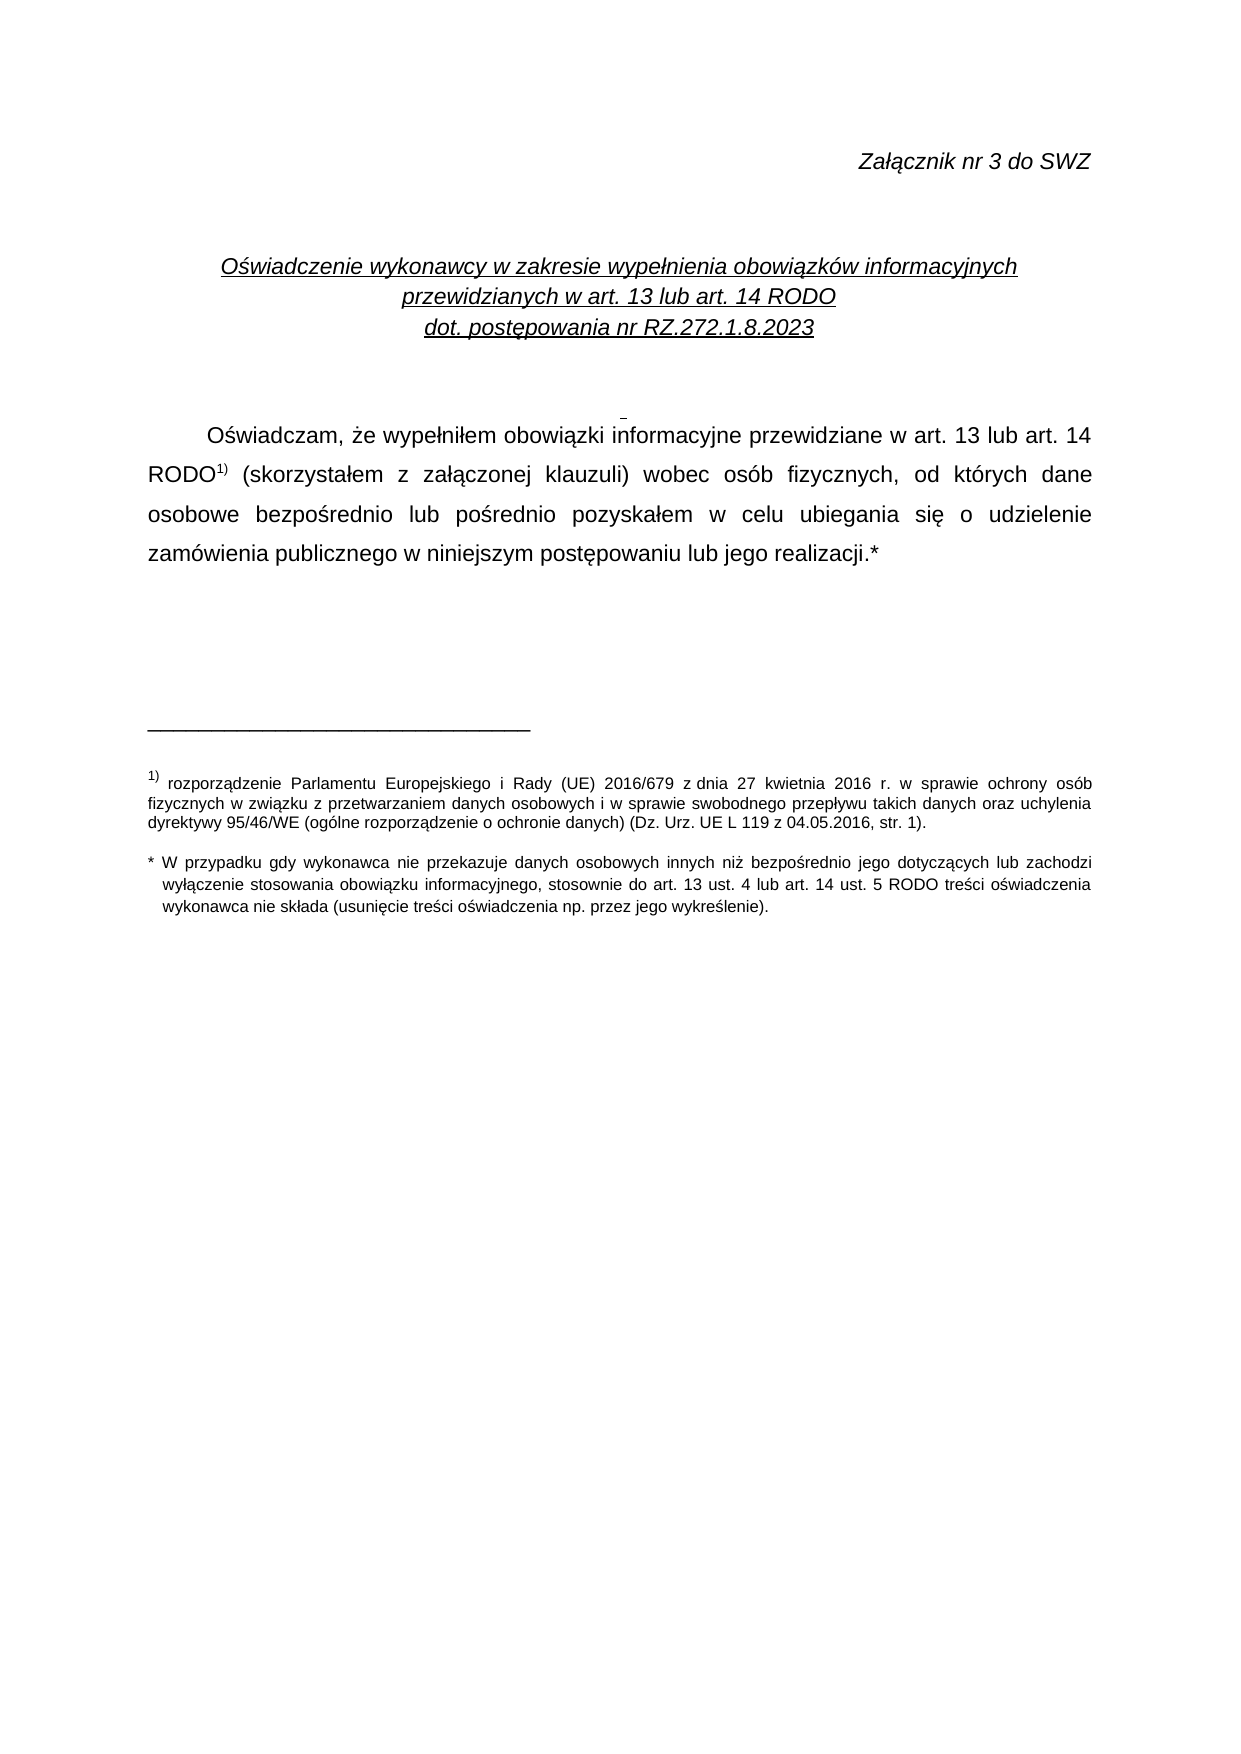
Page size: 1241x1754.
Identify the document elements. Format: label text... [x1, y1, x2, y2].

text * W przypadku gdy wykonawca nie przekazuje danych osobowych innych niż bezpośrednio jego dotyczących lub zachodzi wyłączenie stosowania obowiązku informacyjnego, stosownie do art. 13 ust. 4 lub art. 14 ust. 5 RODO treści oświadczenia wykonawca nie składa (usunięcie treści oświadczenia np. przez jego wykreślenie). [148, 853, 1093, 916]
text ______________________________ [148, 706, 1093, 733]
text dot. postępowania nr RZ.272.1.8.2023 [148, 313, 1093, 340]
text 1) rozporządzenie Parlamentu Europejskiego i Rady (UE) 2016/679 z dnia 27 kwietnia 2016 r. w sprawie ochrony osób fizycznych w związku z przetwarzaniem danych osobowych i w sprawie swobodnego przepływu takich danych oraz uchylenia dyrektywy 95/46/WE (ogólne rozporządzenie o ochronie danych) (Dz. Urz. UE L 119 z 04.05.2016, str. 1). [148, 768, 1093, 832]
text Oświadczam, że wypełniłem obowiązki informacyjne przewidziane w art. 13 lub art. 14 RODO1) (skorzystałem z załączonej klauzuli) wobec osób fizycznych, od których dane osobowe bezpośrednio lub pośrednio pozyskałem w celu ubiegania się o udzielenie zamówienia publicznego w niniejszym postępowaniu lub jego realizacji.* [148, 422, 1093, 567]
text Załącznik nr 3 do SWZ [148, 148, 1093, 174]
text Oświadczenie wykonawcy w zakresie wypełnienia obowiązków informacyjnych przewidzianych w art. 13 lub art. 14 RODO [148, 253, 1093, 309]
